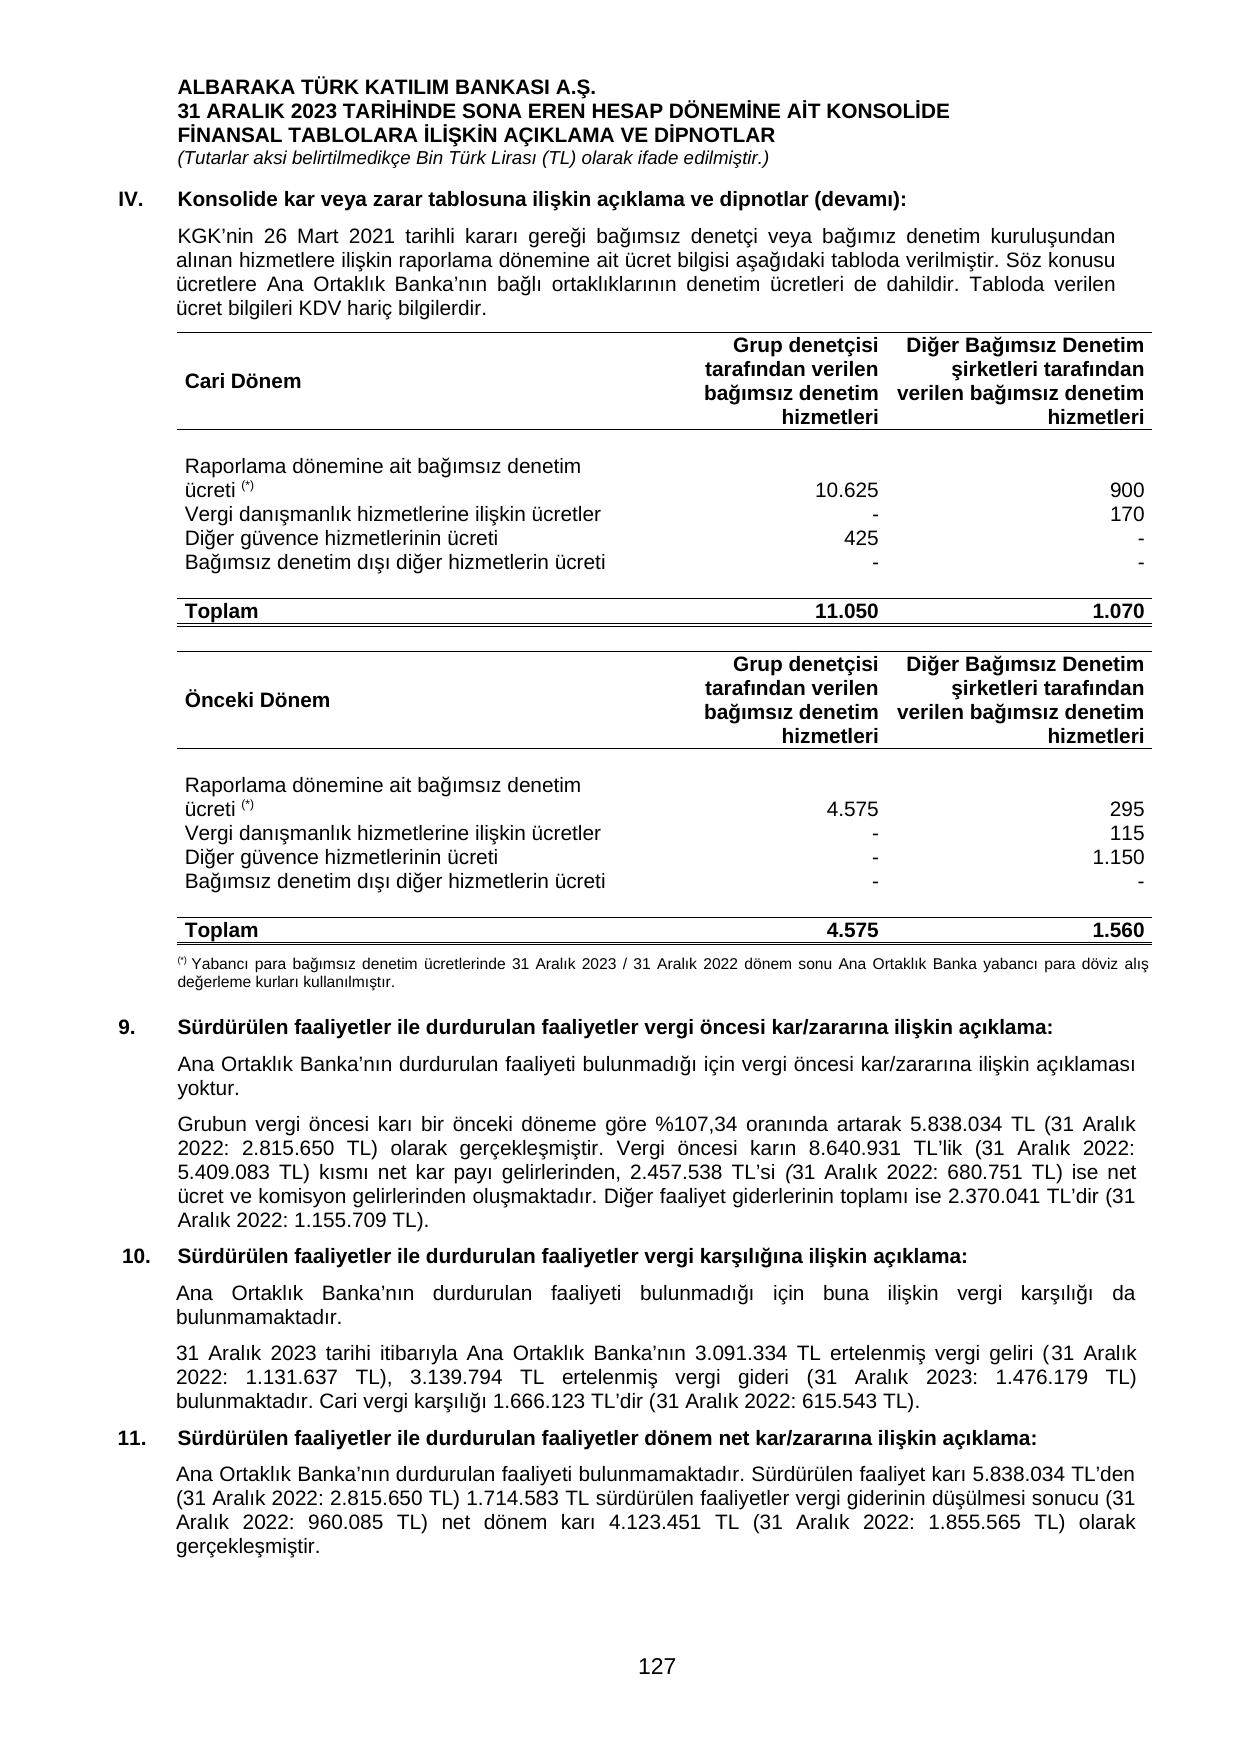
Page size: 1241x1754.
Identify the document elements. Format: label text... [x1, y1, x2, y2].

text Ana Ortaklık Banka’nın durdurulan faaliyeti bulunmadığı için vergi öncesi kar/zararına ilişkin açıklaması yoktur. [177, 1051, 1137, 1099]
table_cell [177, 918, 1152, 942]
text 9. Sürdürülen faaliyetler ile durdurulan faaliyetler vergi öncesi kar/zararına ilişkin açıklama: [118, 1015, 1137, 1039]
text IV. Konsolide kar veya zarar tablosuna ilişkin açıklama ve dipnotlar (devamı): [118, 187, 1137, 211]
text 10. Sürdürülen faaliyetler ile durdurulan faaliyetler vergi karşılığına ilişkin açıklama: [122, 1244, 1137, 1268]
text 11. Sürdürülen faaliyetler ile durdurulan faaliyetler dönem net kar/zararına ilişkin açıklama: [117, 1425, 1137, 1449]
text 31 Aralık 2023 tarihi itibarıyla Ana Ortaklık Banka’nın 3.091.334 TL ertelenmiş vergi geliri (31 Aralık 2022: 1.131.637 TL), 3.139.794 TL ertelenmiş vergi gideri (31 Aralık 2023: 1.476.179 TL) bulunmaktadır. Cari vergi karşılığı 1.666.123 TL’dir (31 Aralık 2022: 615.543 TL). [176, 1341, 1137, 1413]
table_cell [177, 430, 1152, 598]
text Ana Ortaklık Banka’nın durdurulan faaliyeti bulunmadığı için buna ilişkin vergi karşılığı da bulunmamaktadır. [176, 1281, 1137, 1328]
text Ana Ortaklık Banka’nın durdurulan faaliyeti bulunmamaktadır. Sürdürülen faaliyet karı 5.838.034 TL’den (31 Aralık 2022: 2.815.650 TL) 1.714.583 TL sürdürülen faaliyetler vergi giderinin düşülmesi sonucu (31 Aralık 2022: 960.085 TL) net dönem karı 4.123.451 TL (31 Aralık 2022: 1.855.565 TL) olarak gerçekleşmiştir. [176, 1462, 1137, 1558]
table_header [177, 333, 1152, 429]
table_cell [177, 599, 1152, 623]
text KGK’nin 26 Mart 2021 tarihli kararı gereği bağımsız denetçi veya bağımız denetim kuruluşundan alınan hizmetlere ilişkin raporlama dönemine ait ücret bilgisi aşağıdaki tabloda verilmiştir. Söz konusu ücretlere Ana Ortaklık Banka’nın bağlı ortaklıklarının denetim ücretleri de dahildir. Tabloda verilen ücret bilgileri KDV hariç bilgilerdir. [176, 224, 1117, 319]
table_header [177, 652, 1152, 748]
text (*) Yabancı para bağımsız denetim ücretlerinde 31 Aralık 2023 / 31 Aralık 2022 dönem sonu Ana Ortaklık Banka yabancı para döviz alış değerleme kurları kullanılmıştır. [177, 955, 1152, 991]
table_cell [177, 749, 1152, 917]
text Grubun vergi öncesi karı bir önceki döneme göre %107,34 oranında artarak 5.838.034 TL (31 Aralık 2022: 2.815.650 TL) olarak gerçekleşmiştir. Vergi öncesi karın 8.640.931 TL’lik (31 Aralık 2022: 5.409.083 TL) kısmı net kar payı gelirlerinden, 2.457.538 TL’si (31 Aralık 2022: 680.751 TL) ise net ücret ve komisyon gelirlerinden oluşmaktadır. Diğer faaliyet giderlerinin toplamı ise 2.370.041 TL’dir (31 Aralık 2022: 1.155.709 TL). [177, 1112, 1137, 1232]
